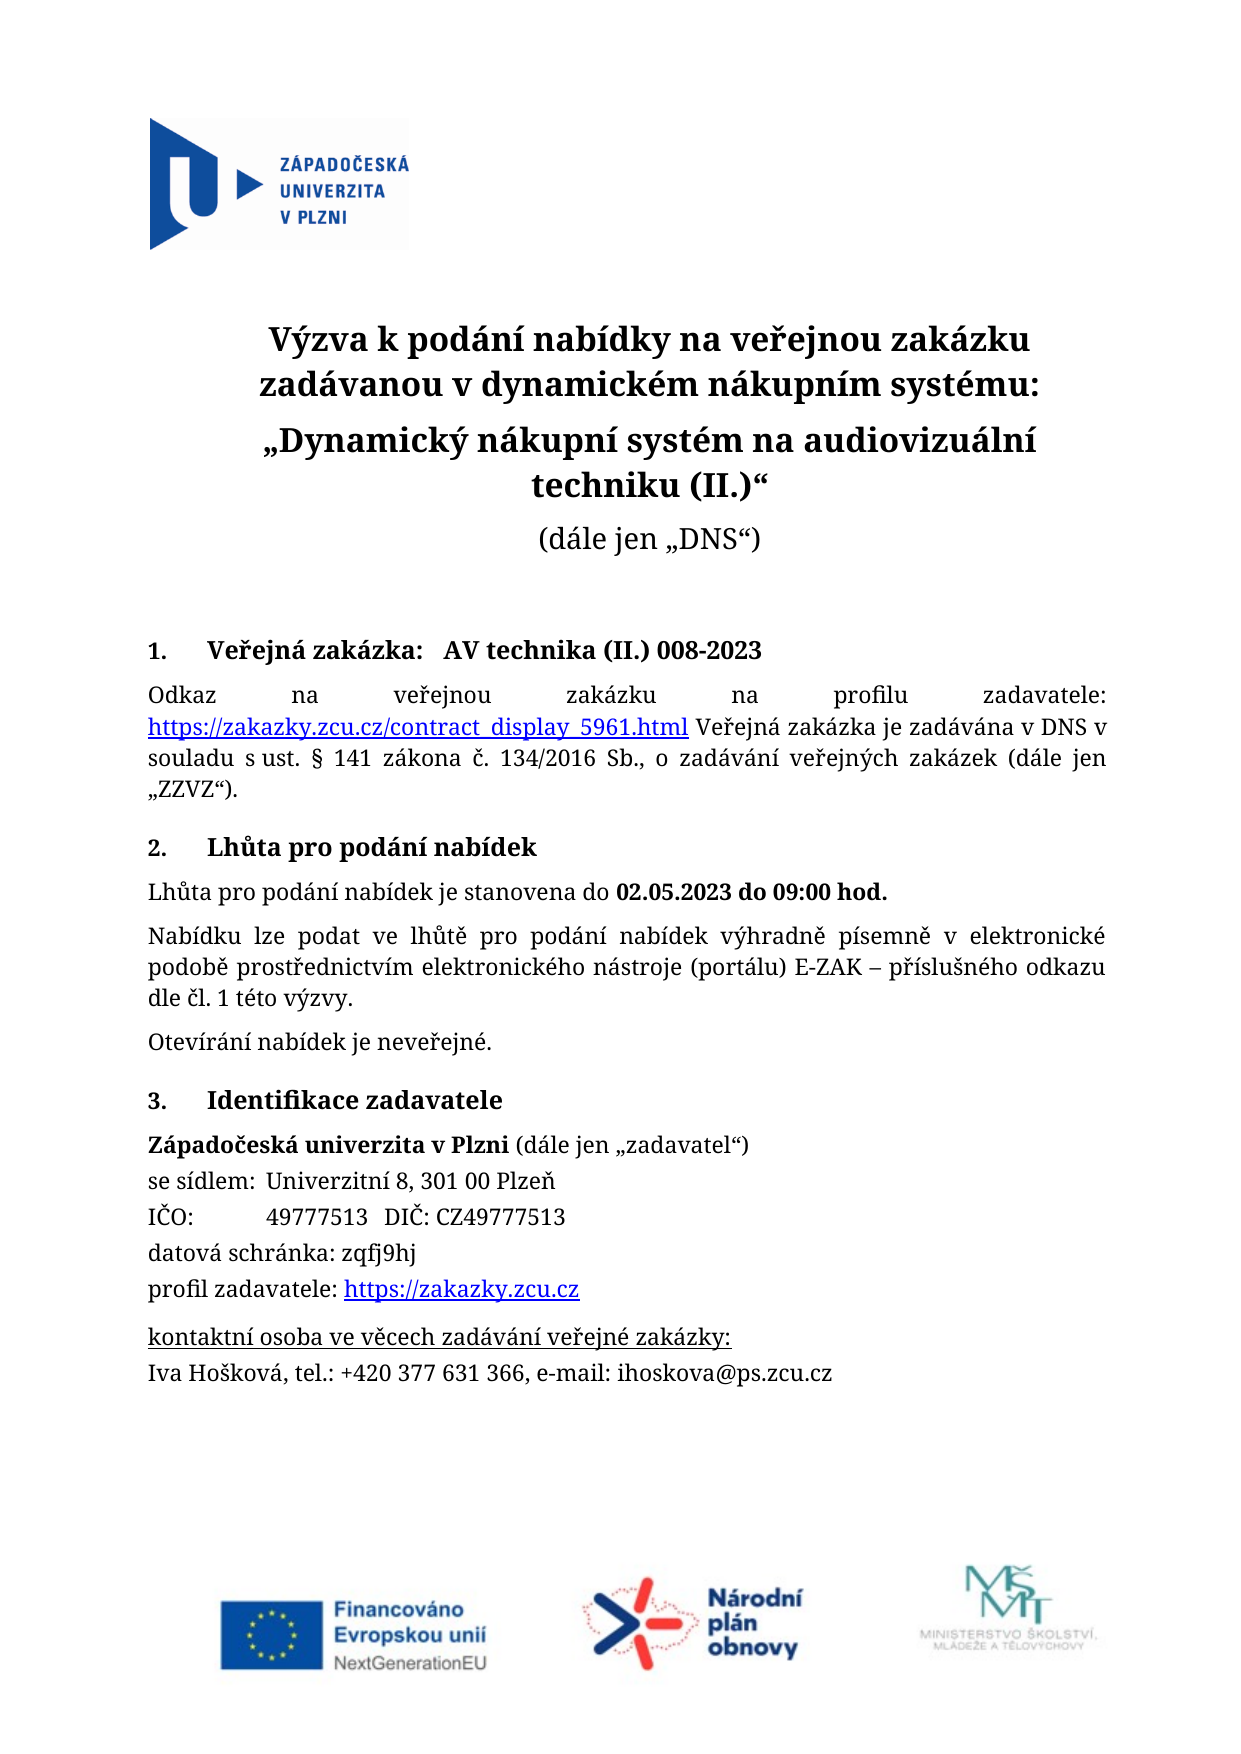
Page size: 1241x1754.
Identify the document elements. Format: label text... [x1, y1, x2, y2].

picture [192, 1517, 1152, 1698]
text Iva Hošková, tel.: +420 377 631 366, e-mail: ihoskova@ps.zcu.cz [148, 1357, 1107, 1388]
text Nabídku lze podat ve lhůtě pro podání nabídek výhradně písemně v elektronické podobě prostřednictvím elektronického nástroje (portálu) E-ZAK – příslušného odkazu dle čl. 1 této výzvy. [148, 920, 1107, 1013]
text se sídlem: Univerzitní 8, 301 00 Plzeň [148, 1165, 1107, 1196]
text (dále jen „DNS“) [192, 518, 1107, 558]
text kontaktní osoba ve věcech zadávání veřejné zakázky: [148, 1321, 1107, 1352]
text Otevírání nabídek je neveřejné. [148, 1026, 1107, 1057]
text Západočeská univerzita v Plzni (dále jen „zadavatel“) [148, 1129, 1107, 1160]
text „Dynamický nákupní systém na audiovizuální techniku (II.)“ [192, 417, 1107, 508]
text Odkaz na veřejnou zakázku na profilu zadavatele: https://zakazky.zcu.cz/contract_display_5961.html Veřejná zakázka je zadávána v DNS v souladu s ust. § 141 zákona č. 134/2016 Sb., o zadávání veřejných zakázek (dále jen „ZZVZ“). [148, 679, 1107, 804]
subtitle Lhůta pro podání nabídek [148, 829, 1107, 863]
text datová schránka: zqfj9hj [148, 1237, 1107, 1268]
text Lhůta pro podání nabídek je stanovena do 02.05.2023 do 09:00 hod. [148, 876, 1107, 907]
subtitle Veřejná zakázka: AV technika (II.) 008-2023 [148, 633, 1107, 667]
text Výzva k podání nabídky na veřejnou zakázku zadávanou v dynamickém nákupním systému: [192, 316, 1107, 406]
text IČO: 49777513 DIČ: CZ49777513 [148, 1201, 1107, 1232]
picture [150, 118, 409, 250]
subtitle Identifikace zadavatele [148, 1082, 1107, 1116]
text profil zadavatele: https://zakazky.zcu.cz [148, 1273, 1107, 1304]
